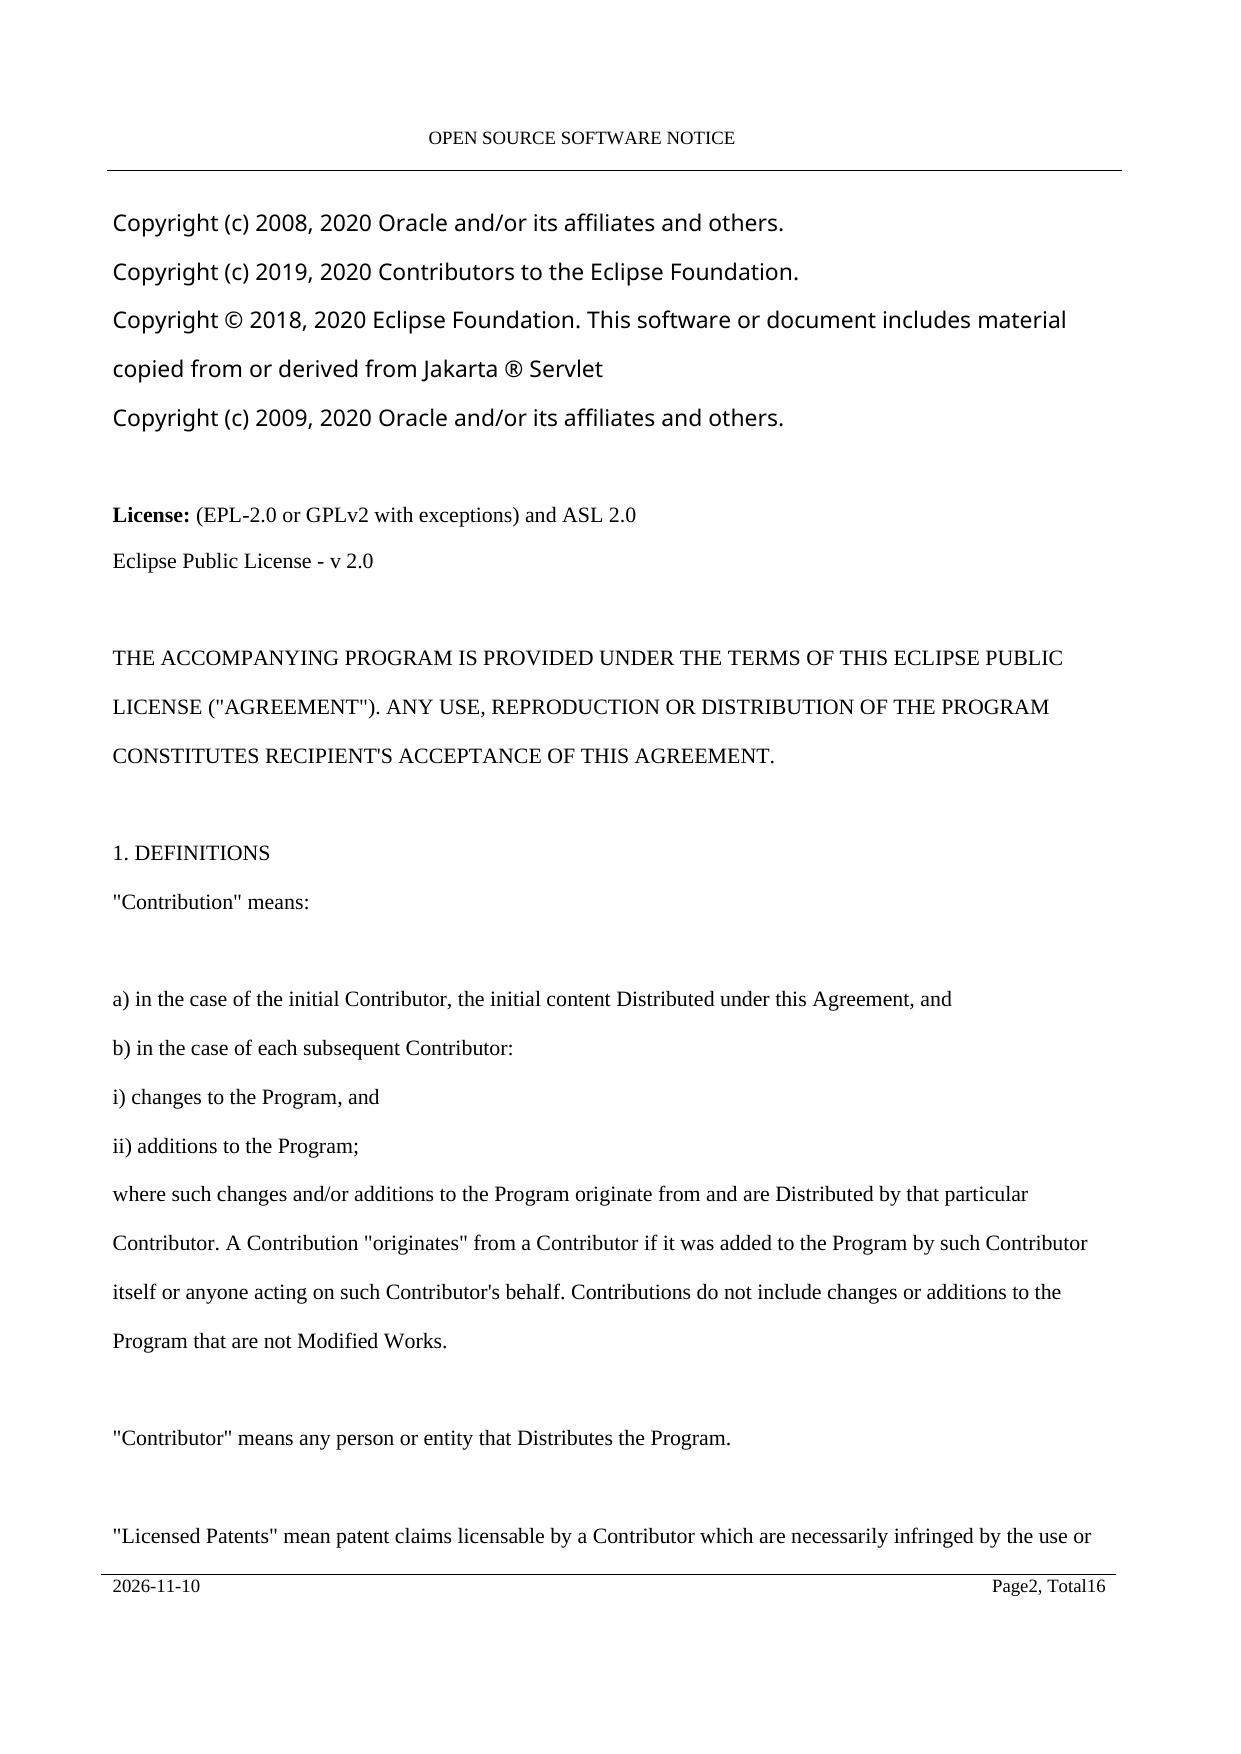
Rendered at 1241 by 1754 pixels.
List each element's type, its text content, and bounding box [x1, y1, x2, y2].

text License: (EPL-2.0 or GPLv2 with exceptions) and ASL 2.0 [112, 499, 1128, 531]
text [112, 206, 1128, 483]
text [112, 544, 1128, 1551]
